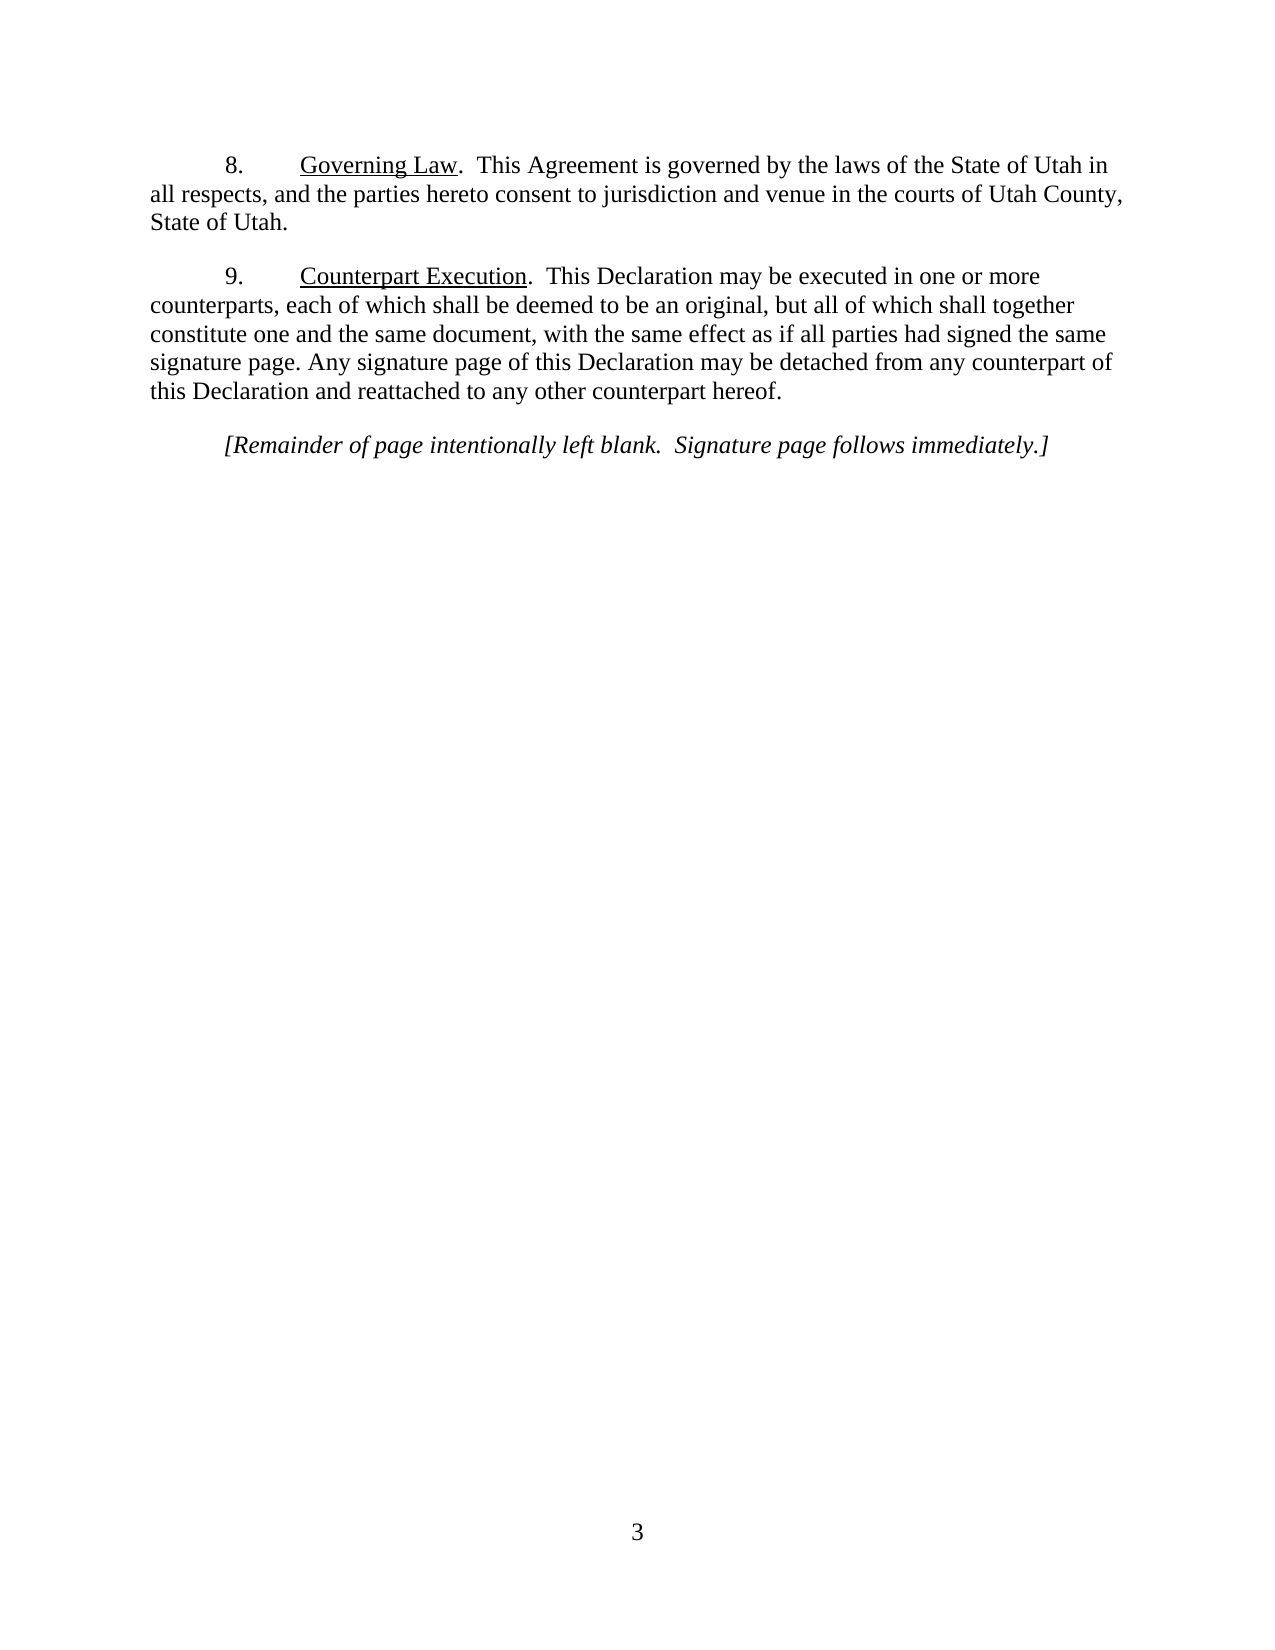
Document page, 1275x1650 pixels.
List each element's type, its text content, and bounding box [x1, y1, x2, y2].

text [Remainder of page intentionally left blank. Signature page follows immediately.] [150, 430, 1125, 459]
list Governing Law. This Agreement is governed by the laws of the State of Utah in all respects, and the parties hereto consent to jurisdiction and venue in the courts of Utah County, State of Utah. [150, 150, 1125, 236]
list Counterpart Execution. This Declaration may be executed in one or more counterparts, each of which shall be deemed to be an original, but all of which shall together constitute one and the same document, with the same effect as if all parties had signed the same signature page. Any signature page of this Declaration may be detached from any counterpart of this Declaration and reattached to any other counterpart hereof. [150, 261, 1125, 405]
